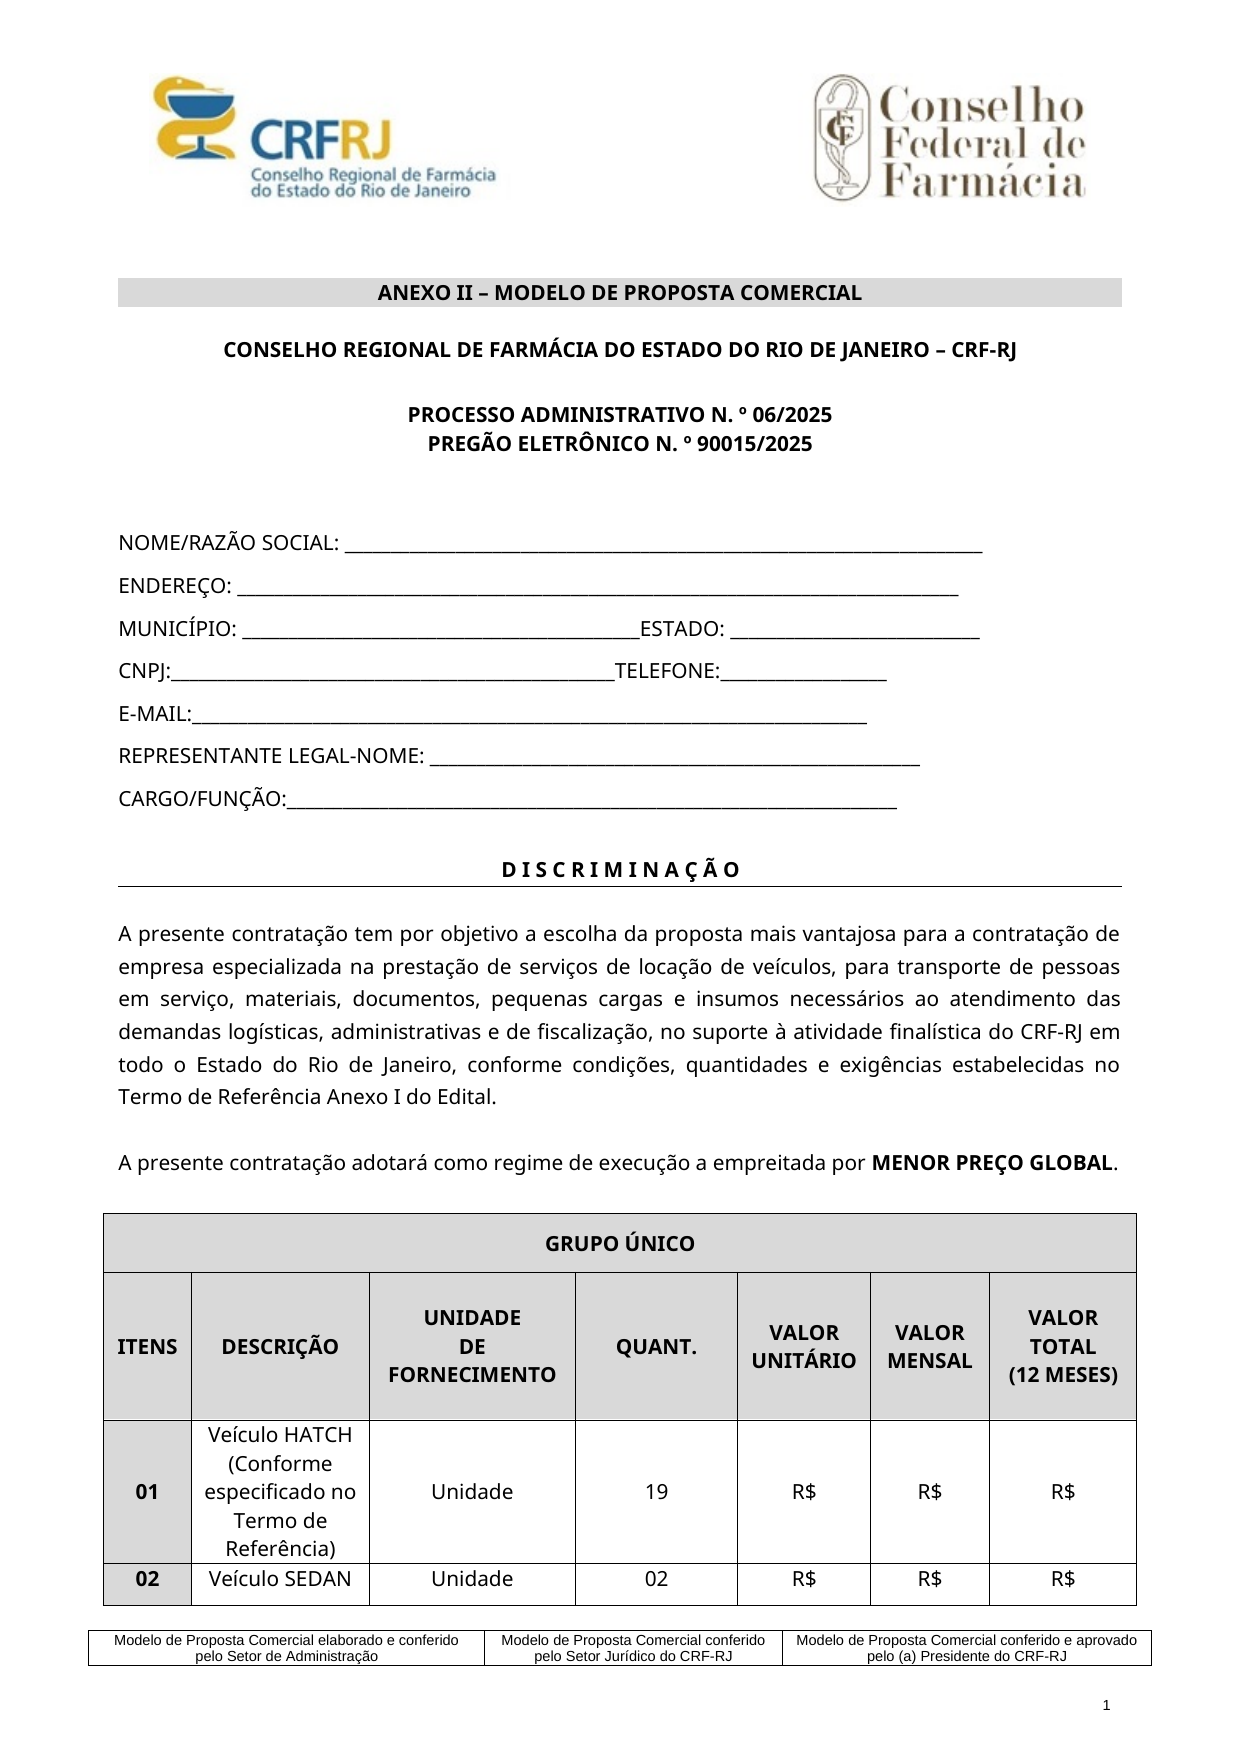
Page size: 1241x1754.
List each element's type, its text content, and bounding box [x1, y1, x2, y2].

text PROCESSO ADMINISTRATIVO N. º 06/2025 [118, 401, 1122, 429]
table_cell VALOR MENSAL [871, 1273, 989, 1419]
table_cell QUANT. [576, 1273, 737, 1419]
table_cell DESCRIÇÃO [192, 1273, 369, 1419]
table_cell Veículo HATCH (Conforme especificado no Termo de Referência) [192, 1421, 369, 1563]
table_cell Unidade [370, 1421, 575, 1563]
text REPRESENTANTE LEGAL-NOME: _____________________________________________________ [118, 742, 1122, 770]
text ENDEREÇO: ______________________________________________________________________________ [118, 571, 1122, 599]
table_cell 19 [576, 1421, 737, 1563]
text ANEXO II – MODELO DE PROPOSTA COMERCIAL [118, 278, 1122, 307]
text NOME/RAZÃO SOCIAL: _____________________________________________________________________ [118, 528, 1122, 557]
picture [149, 73, 1092, 207]
table_cell UNIDADE DE FORNECIMENTO [370, 1273, 575, 1419]
table_cell 01 [104, 1421, 191, 1563]
table_header GRUPO ÚNICO [104, 1214, 1136, 1272]
text CARGO/FUNÇÃO:__________________________________________________________________ [118, 784, 1122, 813]
text E-MAIL:_________________________________________________________________________ [118, 699, 1122, 727]
table_cell R$ [738, 1421, 870, 1563]
text A presente contratação tem por objetivo a escolha da proposta mais vantajosa para a contratação de empresa especializada na prestação de serviços de locação de veículos, para transporte de pessoas em serviço, materiais, documentos, pequenas cargas e insumos necessários ao atendimento das demandas logísticas, administrativas e de fiscalização, no suporte à atividade finalística do CRF-RJ em todo o Estado do Rio de Janeiro, conforme condições, quantidades e exigências estabelecidas no Termo de Referência Anexo I do Edital. [118, 919, 1122, 1111]
text PREGÃO ELETRÔNICO N. º 90015/2025 [118, 429, 1122, 457]
table_cell Unidade [370, 1564, 575, 1605]
table_cell R$ [990, 1421, 1136, 1563]
text A presente contratação adotará como regime de execução a empreitada por MENOR PREÇO GLOBAL. [118, 1148, 1122, 1176]
table_cell Veículo SEDAN (Conforme especificado no Termo de Referência) [192, 1564, 369, 1605]
table_cell VALOR TOTAL (12 MESES) [990, 1273, 1136, 1419]
text CONSELHO REGIONAL DE FARMÁCIA DO ESTADO DO RIO DE JANEIRO – CRF-RJ [118, 335, 1122, 364]
table_cell VALOR UNITÁRIO [738, 1273, 870, 1419]
table_cell R$ [990, 1564, 1136, 1605]
text CNPJ:________________________________________________TELEFONE:__________________ [118, 656, 1122, 685]
table_cell 02 [104, 1564, 191, 1605]
table_cell R$ [871, 1564, 989, 1605]
text MUNICÍPIO: ___________________________________________ESTADO: ___________________________ [118, 614, 1122, 642]
subtitle D I S C R I M I N A Ç Ã O [118, 855, 1122, 886]
table_cell 02 [576, 1564, 737, 1605]
table_cell ITENS [104, 1273, 191, 1419]
table_cell R$ [871, 1421, 989, 1563]
table_cell R$ [738, 1564, 870, 1605]
